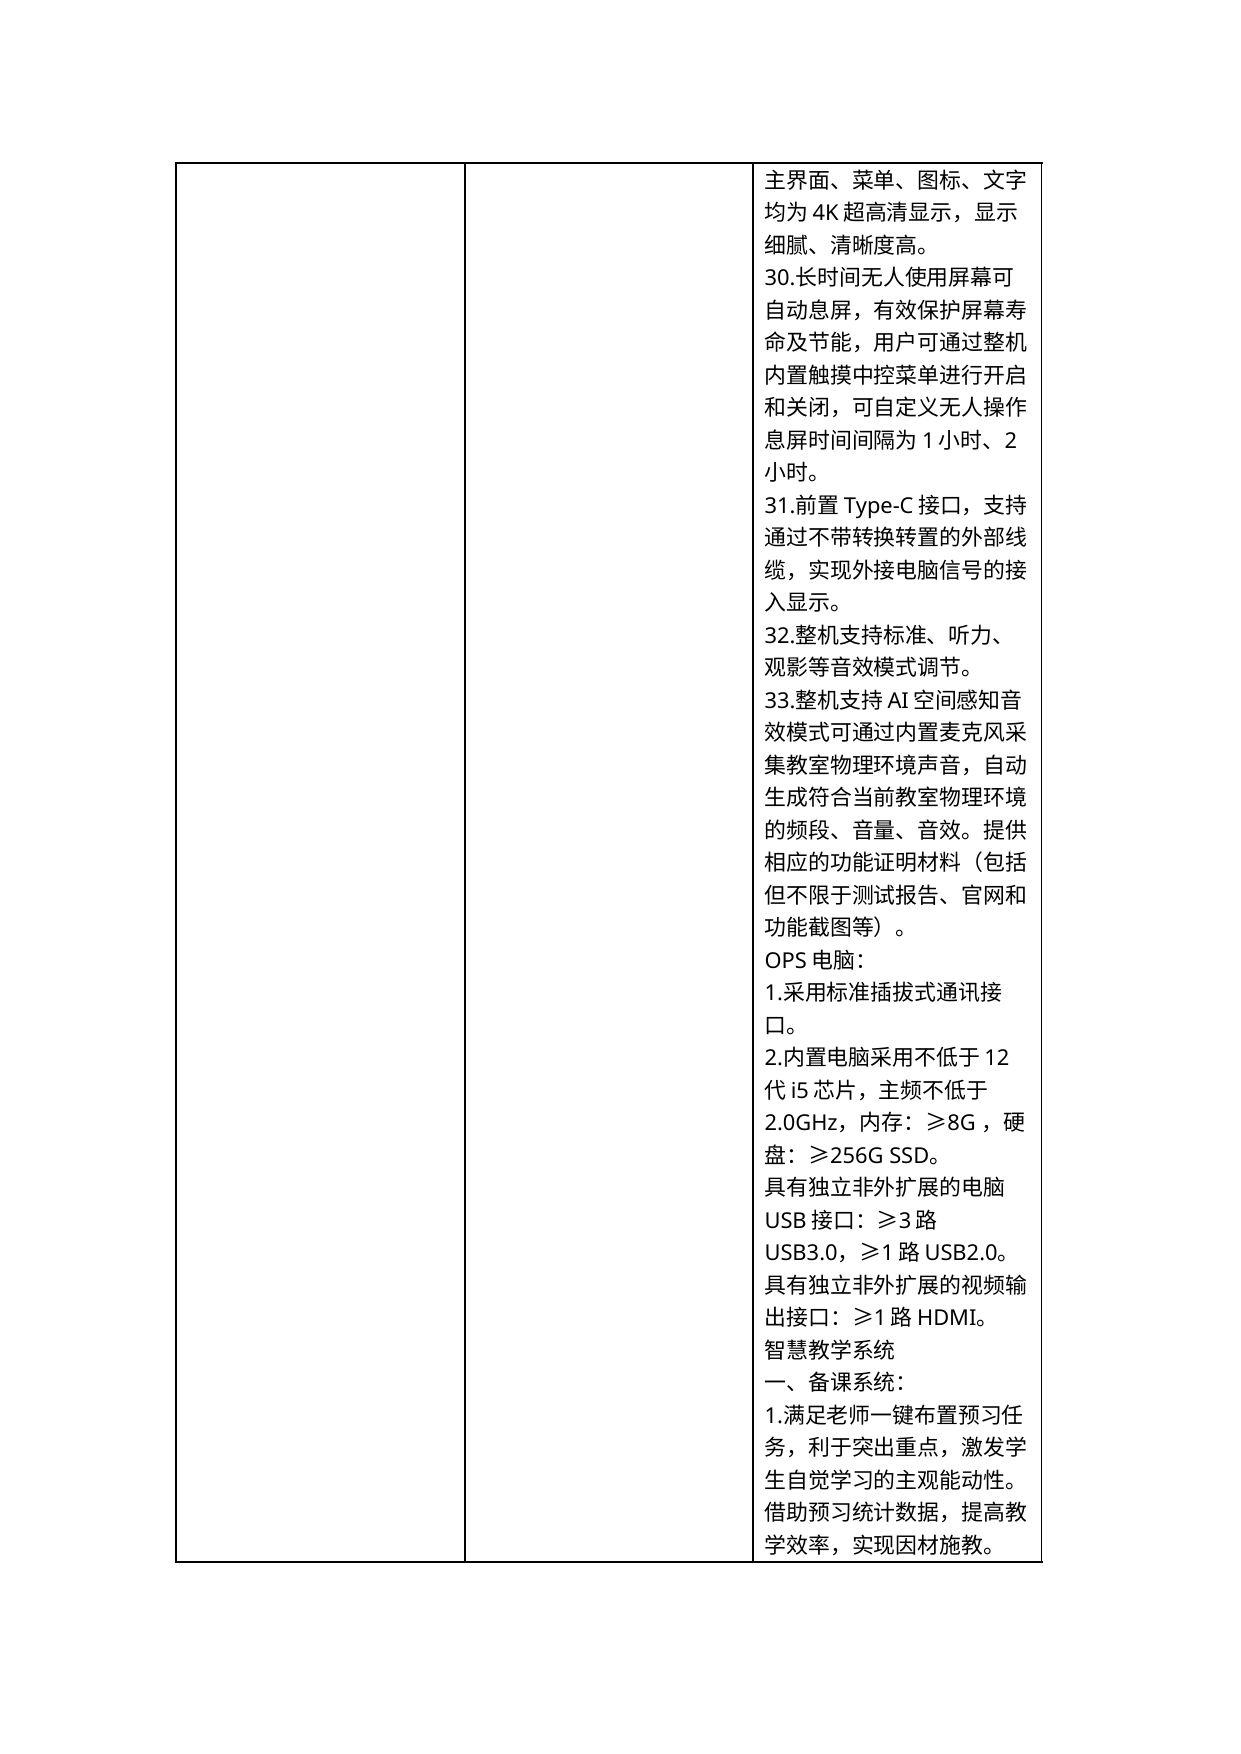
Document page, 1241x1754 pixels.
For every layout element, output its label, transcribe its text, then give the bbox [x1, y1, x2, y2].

table_cell 1 [177, 164, 464, 1561]
table_cell ★ [466, 164, 752, 1561]
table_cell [754, 164, 1041, 1561]
